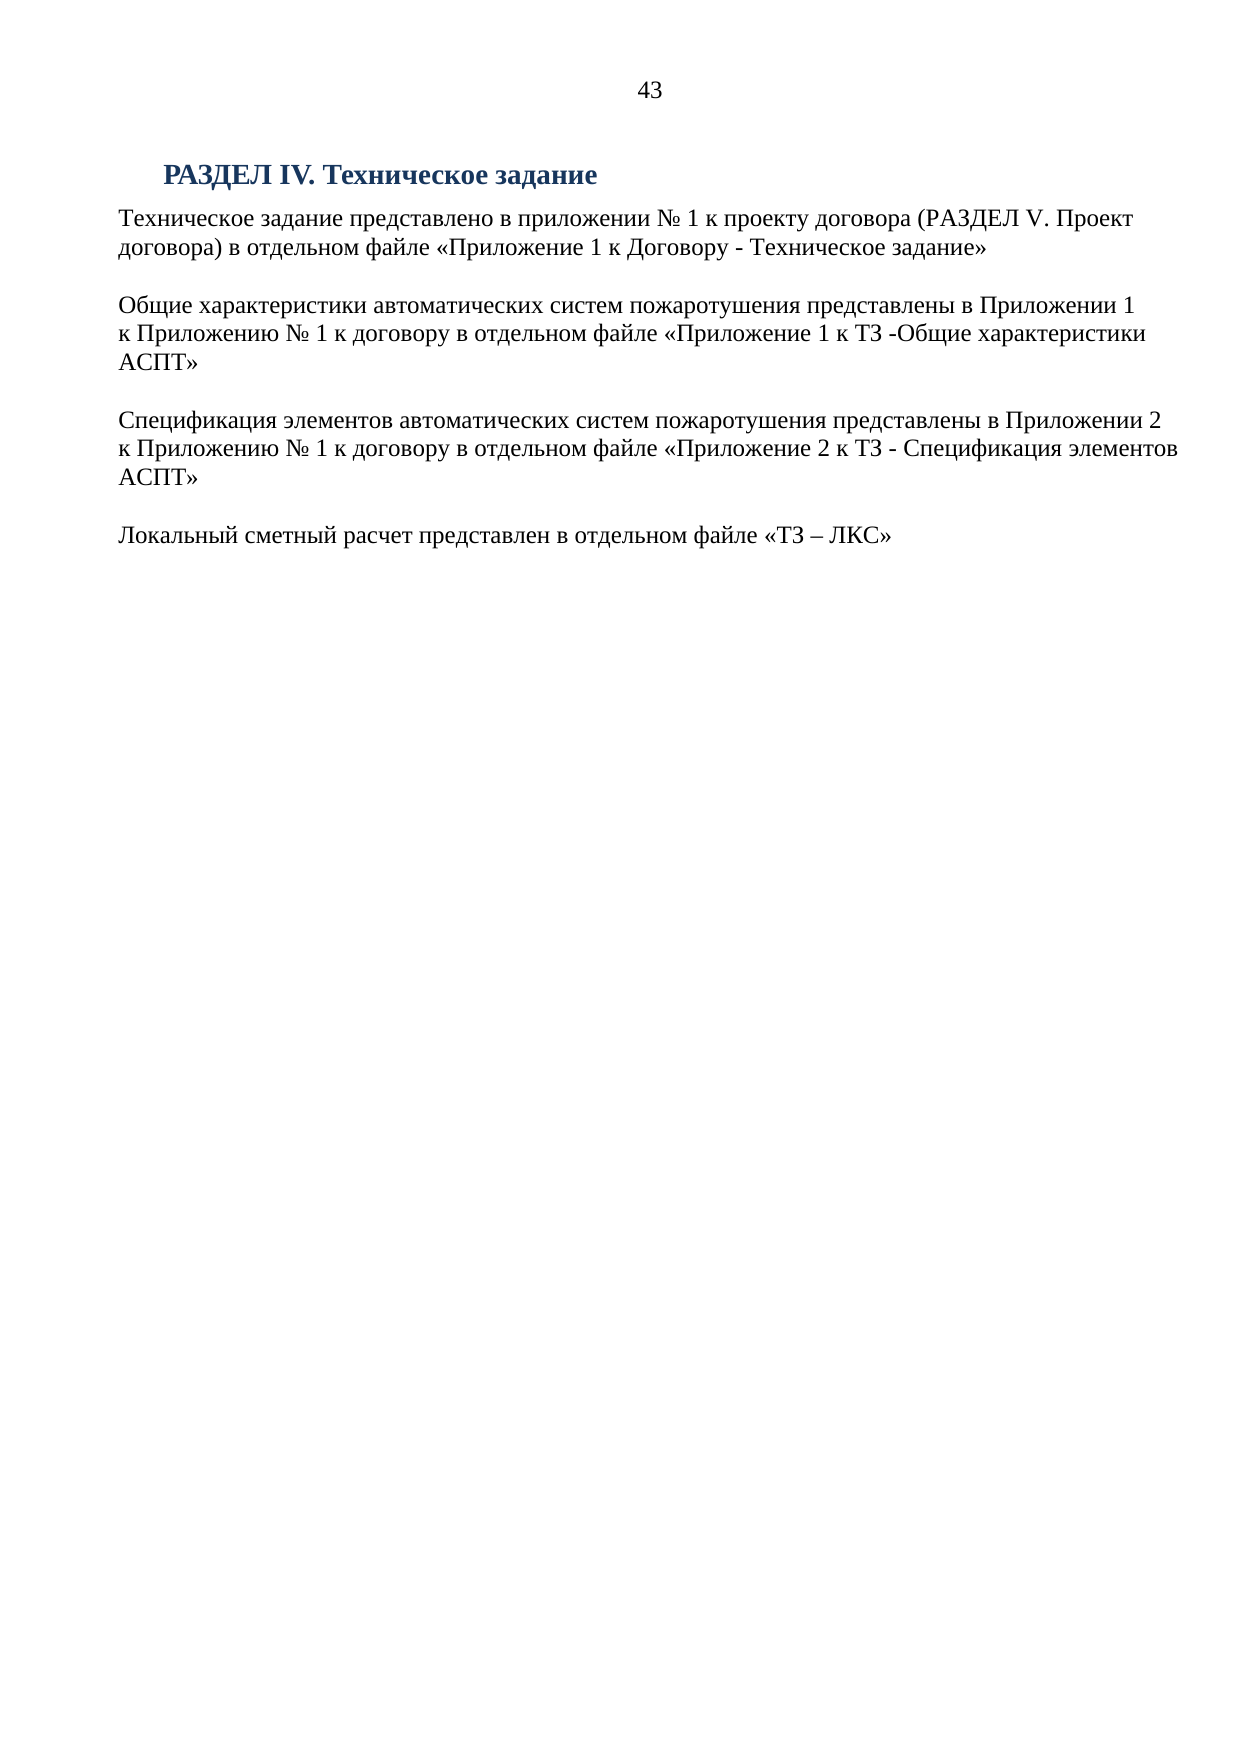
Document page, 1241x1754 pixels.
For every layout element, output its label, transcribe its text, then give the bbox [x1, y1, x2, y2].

text Общие характеристики автоматических систем пожаротушения представлены в Приложении 1 [118, 290, 1181, 318]
text к Приложению № 1 к договору в отдельном файле «Приложение 2 к ТЗ - Спецификация элементов АСПТ» [118, 433, 1181, 491]
text Спецификация элементов автоматических систем пожаротушения представлены в Приложении 2 [118, 405, 1181, 433]
text Техническое задание представлено в приложении № 1 к проекту договора (РАЗДЕЛ V. Проект договора) в отдельном файле «Приложение 1 к Договору - Техническое задание» [118, 203, 1181, 261]
text Локальный сметный расчет представлен в отдельном файле «ТЗ – ЛКС» [118, 520, 1181, 548]
text к Приложению № 1 к договору в отдельном файле «Приложение 1 к ТЗ -Общие характеристики АСПТ» [118, 318, 1181, 376]
text РАЗДЕЛ IV. Техническое задание [163, 157, 1181, 191]
